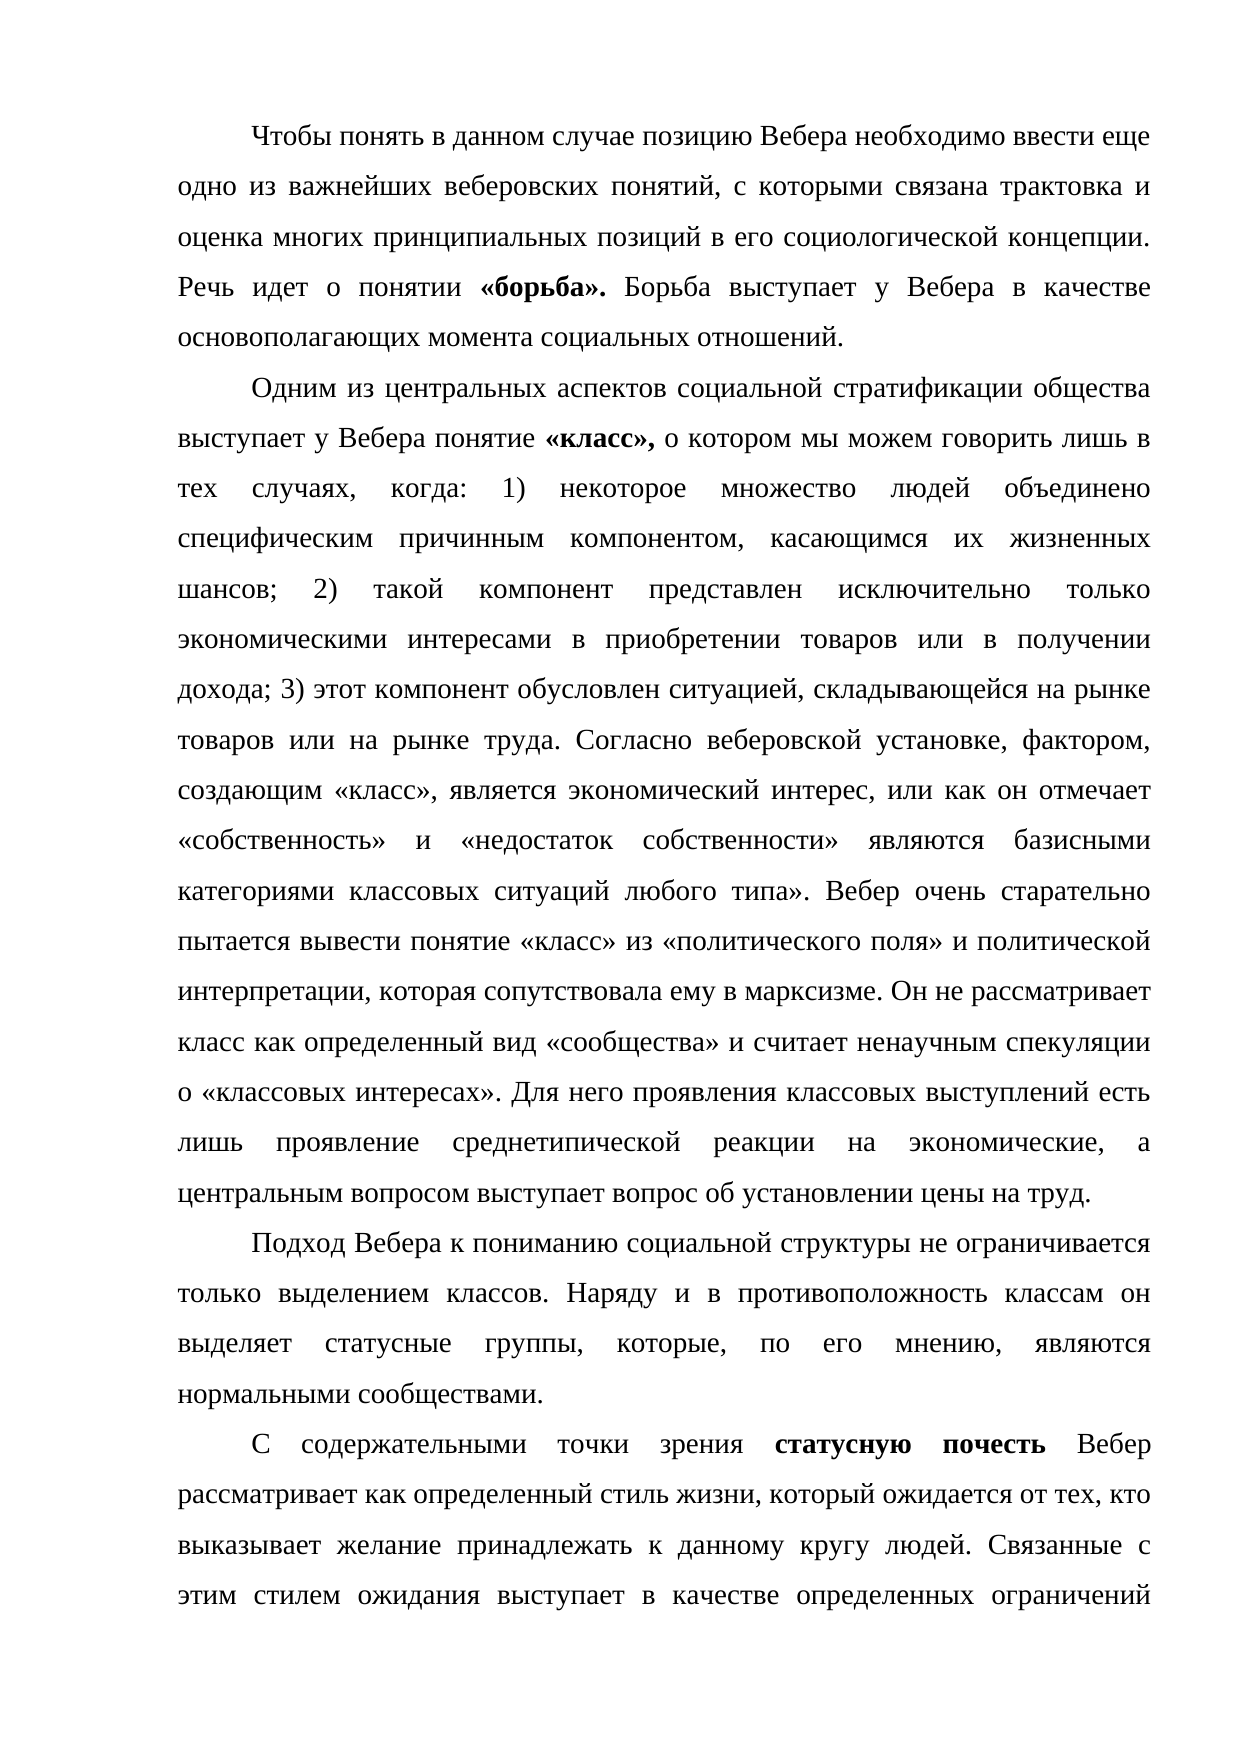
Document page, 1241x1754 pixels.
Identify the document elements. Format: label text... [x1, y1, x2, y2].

text Подход Вебера к пониманию социальной структуры не ограничивается только выделением классов. Наряду и в противоположность классам он выделяет статусные группы, которые, по его мнению, являются нормальными сообществами. [177, 1225, 1152, 1409]
text Чтобы понять в данном случае позицию Вебера необходимо ввести еще одно из важнейших веберовских понятий, с которыми связана трактовка и оценка многих принципиальных позиций в его социологической концепции. Речь идет о понятии «борьба». Борьба выступает у Вебера в качестве основополагающих момента социальных отношений. [177, 118, 1152, 353]
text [177, 1426, 1152, 1611]
text Одним из центральных аспектов социальной стратификации общества выступает у Вебера понятие «класс», о котором мы можем говорить лишь в тех случаях, когда: 1) некоторое множество людей объединено специфическим причинным компонентом, касающимся их жизненных шансов; 2) такой компонент представлен исключительно только экономическими интересами в приобретении товаров или в получении дохода; 3) этот компонент обусловлен ситуацией, складывающейся на рынке товаров или на рынке труда. Согласно веберовской установке, фактором, создающим «класс», является экономический интерес, или как он отмечает «собственность» и «недостаток собственности» являются базисными категориями классовых ситуаций любого типа». Вебер очень старательно пытается вывести понятие «класс» из «политического поля» и политической интерпретации, которая сопутствовала ему в марксизме. Он не рассматривает класс как определенный вид «сообщества» и считает ненаучным спекуляции о «классовых интересах». Для него проявления классовых выступлений есть лишь проявление среднетипической реакции на экономические, а центральным вопросом выступает вопрос об установлении цены на труд. [177, 370, 1152, 1208]
